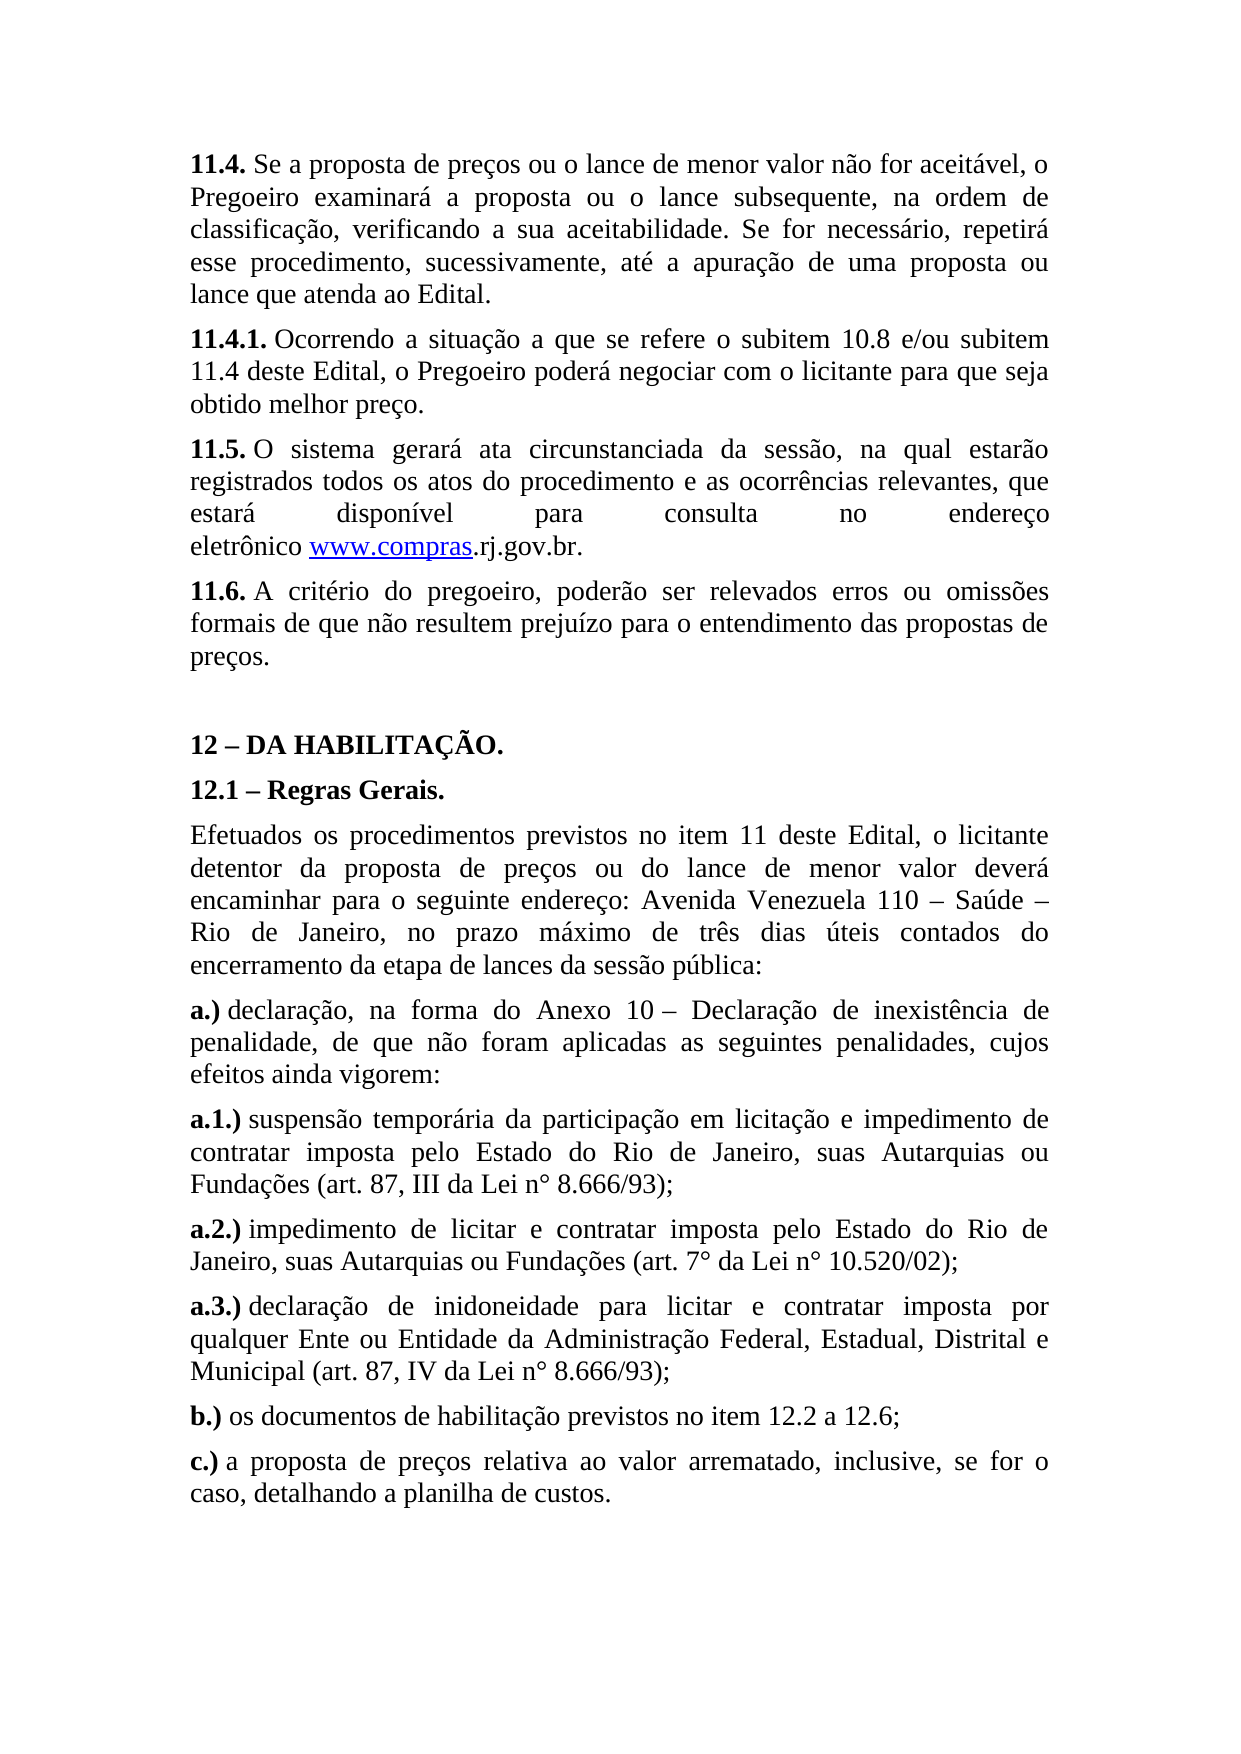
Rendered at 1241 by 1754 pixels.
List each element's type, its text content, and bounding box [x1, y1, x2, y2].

text b.) os documentos de habilitação previstos no item 12.2 a 12.6; [190, 1399, 1051, 1431]
text 11.6. A critério do pregoeiro, poderão ser relevados erros ou omissões formais de que não resultem prejuízo para o entendimento das propostas de preços. [190, 574, 1051, 671]
text c.) a proposta de preços relativa ao valor arrematado, inclusive, se for o caso, detalhando a planilha de custos. [190, 1444, 1051, 1509]
text a.) declaração, na forma do Anexo 10 – Declaração de inexistência de penalidade, de que não foram aplicadas as seguintes penalidades, cujos efeitos ainda vigorem: [190, 993, 1051, 1090]
text a.1.) suspensão temporária da participação em licitação e impedimento de contratar imposta pelo Estado do Rio de Janeiro, suas Autarquias ou Fundações (art. 87, III da Lei n° 8.666/93); [190, 1102, 1051, 1199]
text a.3.) declaração de inidoneidade para licitar e contratar imposta por qualquer Ente ou Entidade da Administração Federal, Estadual, Distrital e Municipal (art. 87, IV da Lei n° 8.666/93); [190, 1289, 1051, 1387]
text Efetuados os procedimentos previstos no item 11 deste Edital, o licitante detentor da proposta de preços ou do lance de menor valor deverá encaminhar para o seguinte endereço: Avenida Venezuela 110 – Saúde – Rio de Janeiro, no prazo máximo de três dias úteis contados do encerramento da etapa de lances da sessão pública: [190, 818, 1051, 980]
text 12 – DA HABILITAÇÃO. [190, 728, 1051, 761]
text 11.5. O sistema gerará ata circunstanciada da sessão, na qual estarão registrados todos os atos do procedimento e as ocorrências relevantes, que estará disponível para consulta no endereço eletrônico www.compras.rj.gov.br. [190, 432, 1051, 561]
text 11.4.1. Ocorrendo a situação a que se refere o subitem 10.8 e/ou subitem 11.4 deste Edital, o Pregoeiro poderá negociar com o licitante para que seja obtido melhor preço. [190, 322, 1051, 419]
text 12.1 – Regras Gerais. [190, 773, 1051, 806]
text a.2.) impedimento de licitar e contratar imposta pelo Estado do Rio de Janeiro, suas Autarquias ou Fundações (art. 7° da Lei n° 10.520/02); [190, 1212, 1051, 1277]
text 11.4. Se a proposta de preços ou o lance de menor valor não for aceitável, o Pregoeiro examinará a proposta ou o lance subsequente, na ordem de classificação, verificando a sua aceitabilidade. Se for necessário, repetirá esse procedimento, sucessivamente, até a apuração de uma proposta ou lance que atenda ao Edital. [190, 148, 1051, 309]
